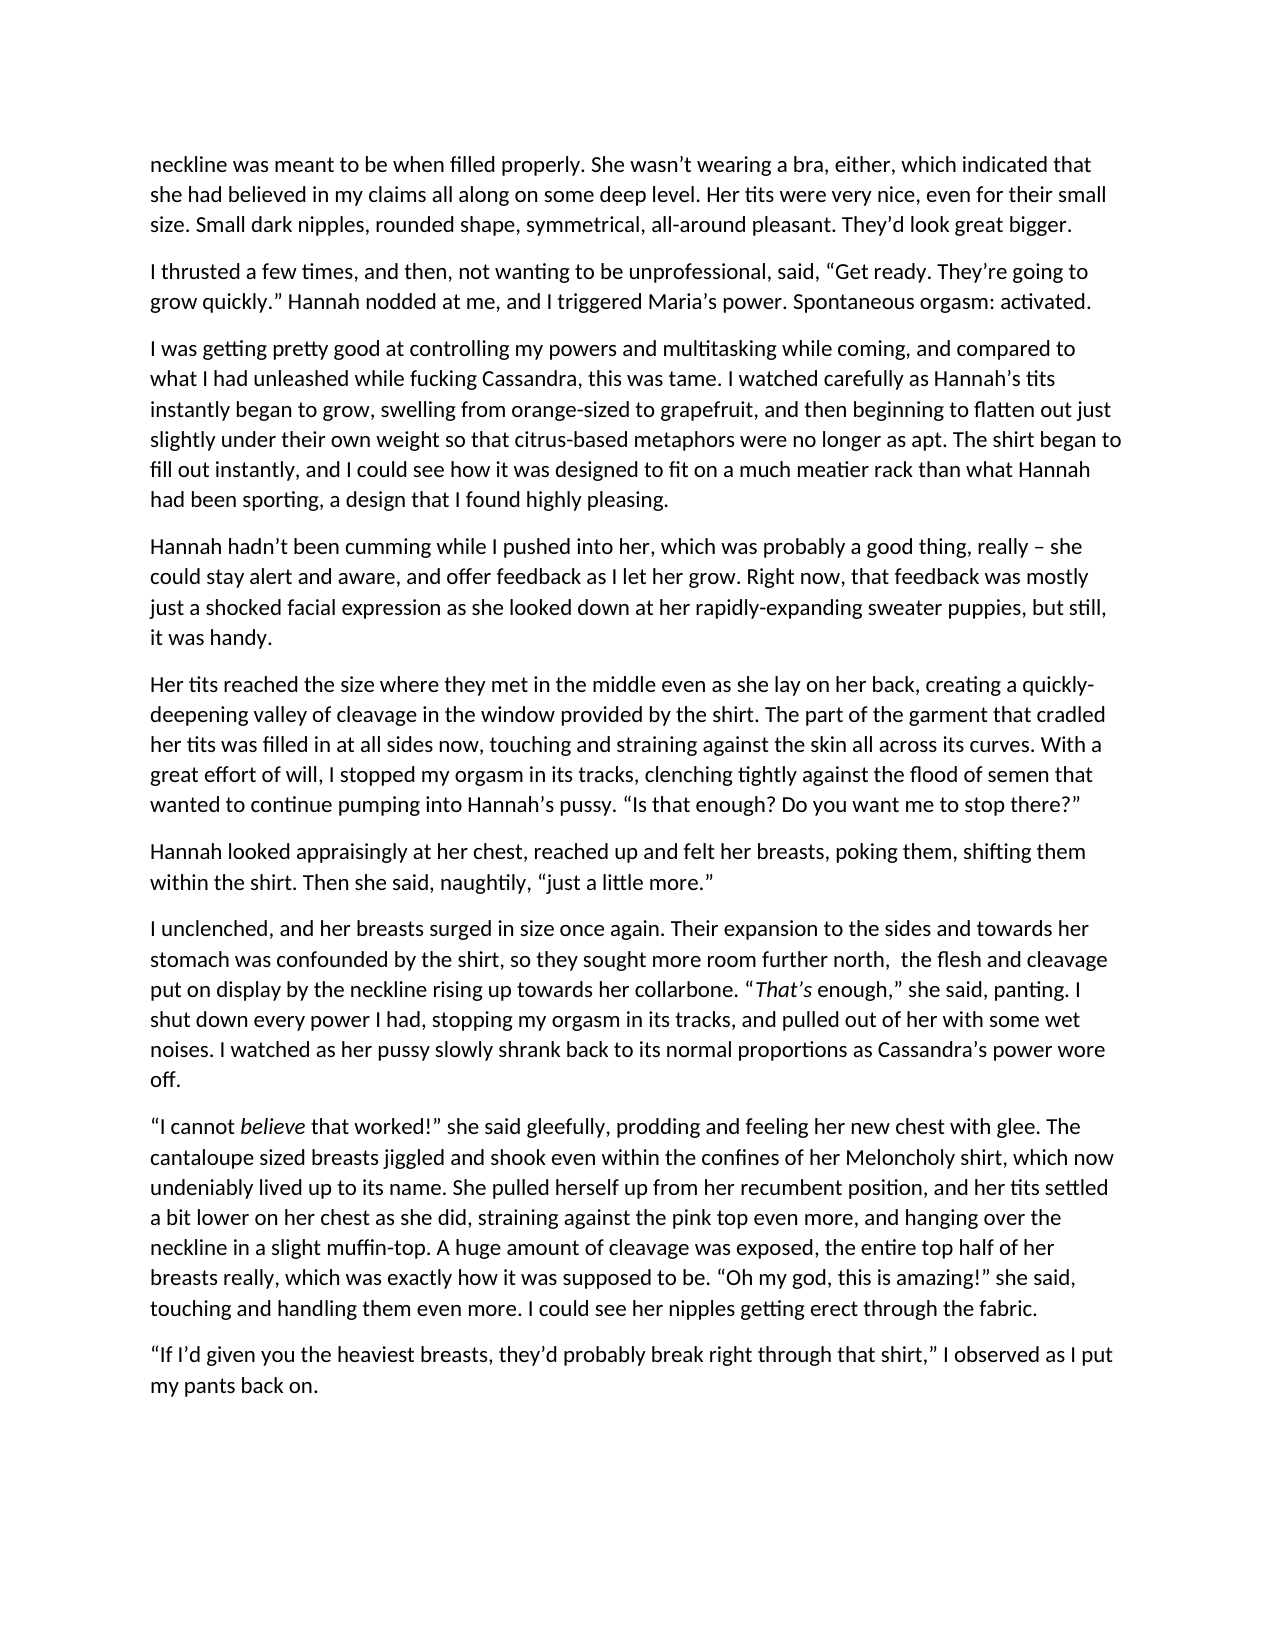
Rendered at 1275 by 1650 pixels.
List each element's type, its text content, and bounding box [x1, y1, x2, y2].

text Her tits reached the size where they met in the middle even as she lay on her back, creating a quickly-deepening valley of cleavage in the window provided by the shirt. The part of the garment that cradled her tits was filled in at all sides now, touching and straining against the skin all across its curves. With a great effort of will, I stopped my orgasm in its tracks, clenching tightly against the flood of semen that wanted to continue pumping into Hannah’s pussy. “Is that enough? Do you want me to stop there?” [150, 670, 1125, 819]
text “If I’d given you the heaviest breasts, they’d probably break right through that shirt,” I observed as I put my pants back on. [150, 1341, 1125, 1399]
text Hannah hadn’t been cumming while I pushed into her, which was probably a good thing, really – she could stay alert and aware, and offer feedback as I let her grow. Right now, that feedback was mostly just a shocked facial expression as she looked down at her rapidly-expanding sweater puppies, but still, it was handy. [150, 532, 1125, 651]
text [150, 150, 1125, 238]
text Hannah looked appraisingly at her chest, reached up and felt her breasts, poking them, shifting them within the shirt. Then she said, naughtily, “just a little more.” [150, 837, 1125, 896]
text I thrusted a few times, and then, not wanting to be unprofessional, said, “Get ready. They’re going to grow quickly.” Hannah nodded at me, and I triggered Maria’s power. Spontaneous orgasm: activated. [150, 257, 1125, 316]
text “I cannot believe that worked!” she said gleefully, prodding and feeling her new chest with glee. The cantaloupe sized breasts jiggled and shook even within the confines of her Meloncholy shirt, which now undeniably lived up to its name. She pulled herself up from her recumbent position, and her tits settled a bit lower on her chest as she did, straining against the pink top even more, and hanging over the neckline in a slight muffin-top. A huge amount of cleavage was exposed, the entire top half of her breasts really, which was exactly how it was supposed to be. “Oh my god, this is amazing!” she said, touching and handling them even more. I could see her nipples getting erect through the fabric. [150, 1112, 1125, 1322]
text I was getting pretty good at controlling my powers and multitasking while coming, and compared to what I had unleashed while fucking Cassandra, this was tame. I watched carefully as Hannah’s tits instantly began to grow, swelling from orange-sized to grapefruit, and then beginning to flatten out just slightly under their own weight so that citrus-based metaphors were no longer as apt. The shirt began to fill out instantly, and I could see how it was designed to fit on a much meatier rack than what Hannah had been sporting, a design that I found highly pleasing. [150, 334, 1125, 513]
text I unclenched, and her breasts surged in size once again. Their expansion to the sides and towards her stomach was confounded by the shirt, so they sought more room further north, the flesh and cleavage put on display by the neckline rising up towards her collarbone. “That’s enough,” she said, panting. I shut down every power I had, stopping my orgasm in its tracks, and pulled out of her with some wet noises. I watched as her pussy slowly shrank back to its normal proportions as Cassandra’s power wore off. [150, 914, 1125, 1094]
